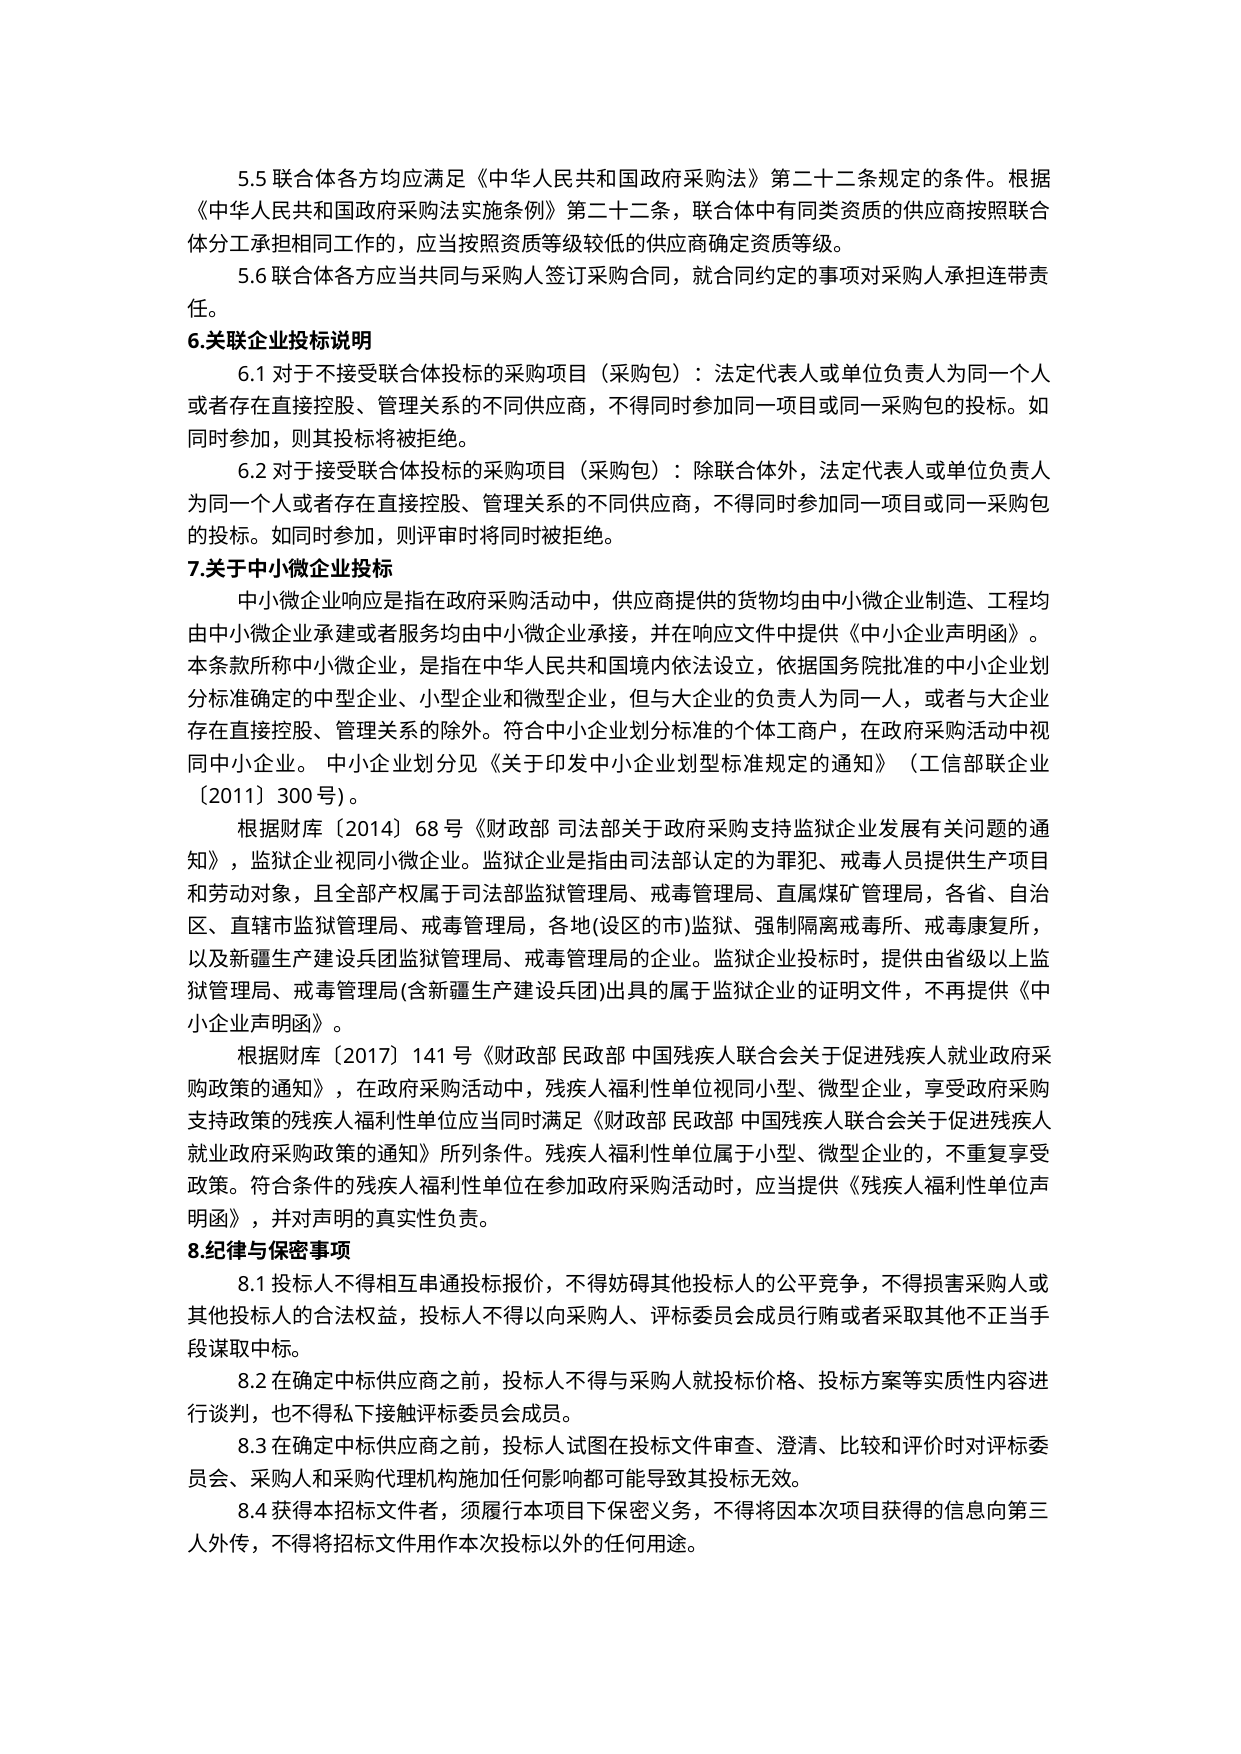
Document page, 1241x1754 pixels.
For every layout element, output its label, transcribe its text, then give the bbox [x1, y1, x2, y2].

text 根据财库〔2017〕141号《财政部 民政部 中国残疾人联合会关于促进残疾人就业政府采购政策的通知》，在政府采购活动中，残疾人福利性单位视同小型、微型企业，享受政府采购支持政策的残疾人福利性单位应当同时满足《财政部 民政部 中国残疾人联合会关于促进残疾人就业政府采购政策的通知》所列条件。残疾人福利性单位属于小型、微型企业的，不重复享受政策。符合条件的残疾人福利性单位在参加政府采购活动时，应当提供《残疾人福利性单位声明函》，并对声明的真实性负责。 [187, 1039, 1053, 1234]
text 6.关联企业投标说明 [187, 324, 1053, 357]
text 6.2 对于接受联合体投标的采购项目（采购包）：除联合体外，法定代表人或单位负责人为同一个人或者存在直接控股、管理关系的不同供应商，不得同时参加同一项目或同一采购包的投标。如同时参加，则评审时将同时被拒绝。 [187, 454, 1053, 552]
text 中小微企业响应是指在政府采购活动中，供应商提供的货物均由中小微企业制造、工程均由中小微企业承建或者服务均由中小微企业承接，并在响应文件中提供《中小企业声明函》。本条款所称中小微企业，是指在中华人民共和国境内依法设立，依据国务院批准的中小企业划分标准确定的中型企业、小型企业和微型企业，但与大企业的负责人为同一人，或者与大企业存在直接控股、管理关系的除外。符合中小企业划分标准的个体工商户，在政府采购活动中视同中小企业。 中小企业划分见《关于印发中小企业划型标准规定的通知》（工信部联企业〔2011〕300号) 。 [187, 584, 1053, 812]
text 8.2在确定中标供应商之前，投标人不得与采购人就投标价格、投标方案等实质性内容进行谈判，也不得私下接触评标委员会成员。 [187, 1364, 1053, 1429]
text 5.6联合体各方应当共同与采购人签订采购合同，就合同约定的事项对采购人承担连带责任。 [187, 259, 1053, 324]
text 6.1 对于不接受联合体投标的采购项目（采购包）：法定代表人或单位负责人为同一个人或者存在直接控股、管理关系的不同供应商，不得同时参加同一项目或同一采购包的投标。如同时参加，则其投标将被拒绝。 [187, 357, 1053, 454]
text 5.5联合体各方均应满足《中华人民共和国政府采购法》第二十二条规定的条件。根据《中华人民共和国政府采购法实施条例》第二十二条，联合体中有同类资质的供应商按照联合体分工承担相同工作的，应当按照资质等级较低的供应商确定资质等级。 [187, 162, 1053, 259]
text 7.关于中小微企业投标 [187, 552, 1053, 584]
text 8.纪律与保密事项 [187, 1234, 1053, 1267]
text 8.3在确定中标供应商之前，投标人试图在投标文件审查、澄清、比较和评价时对评标委员会、采购人和采购代理机构施加任何影响都可能导致其投标无效。 [187, 1429, 1053, 1494]
text 8.4获得本招标文件者，须履行本项目下保密义务，不得将因本次项目获得的信息向第三人外传，不得将招标文件用作本次投标以外的任何用途。 [187, 1494, 1053, 1559]
text 8.1投标人不得相互串通投标报价，不得妨碍其他投标人的公平竞争，不得损害采购人或其他投标人的合法权益，投标人不得以向采购人、评标委员会成员行贿或者采取其他不正当手段谋取中标。 [187, 1267, 1053, 1364]
text 根据财库〔2014〕68号《财政部 司法部关于政府采购支持监狱企业发展有关问题的通知》，监狱企业视同小微企业。监狱企业是指由司法部认定的为罪犯、戒毒人员提供生产项目和劳动对象，且全部产权属于司法部监狱管理局、戒毒管理局、直属煤矿管理局，各省、自治区、直辖市监狱管理局、戒毒管理局，各地(设区的市)监狱、强制隔离戒毒所、戒毒康复所，以及新疆生产建设兵团监狱管理局、戒毒管理局的企业。监狱企业投标时，提供由省级以上监狱管理局、戒毒管理局(含新疆生产建设兵团)出具的属于监狱企业的证明文件，不再提供《中小企业声明函》。 [187, 812, 1053, 1039]
